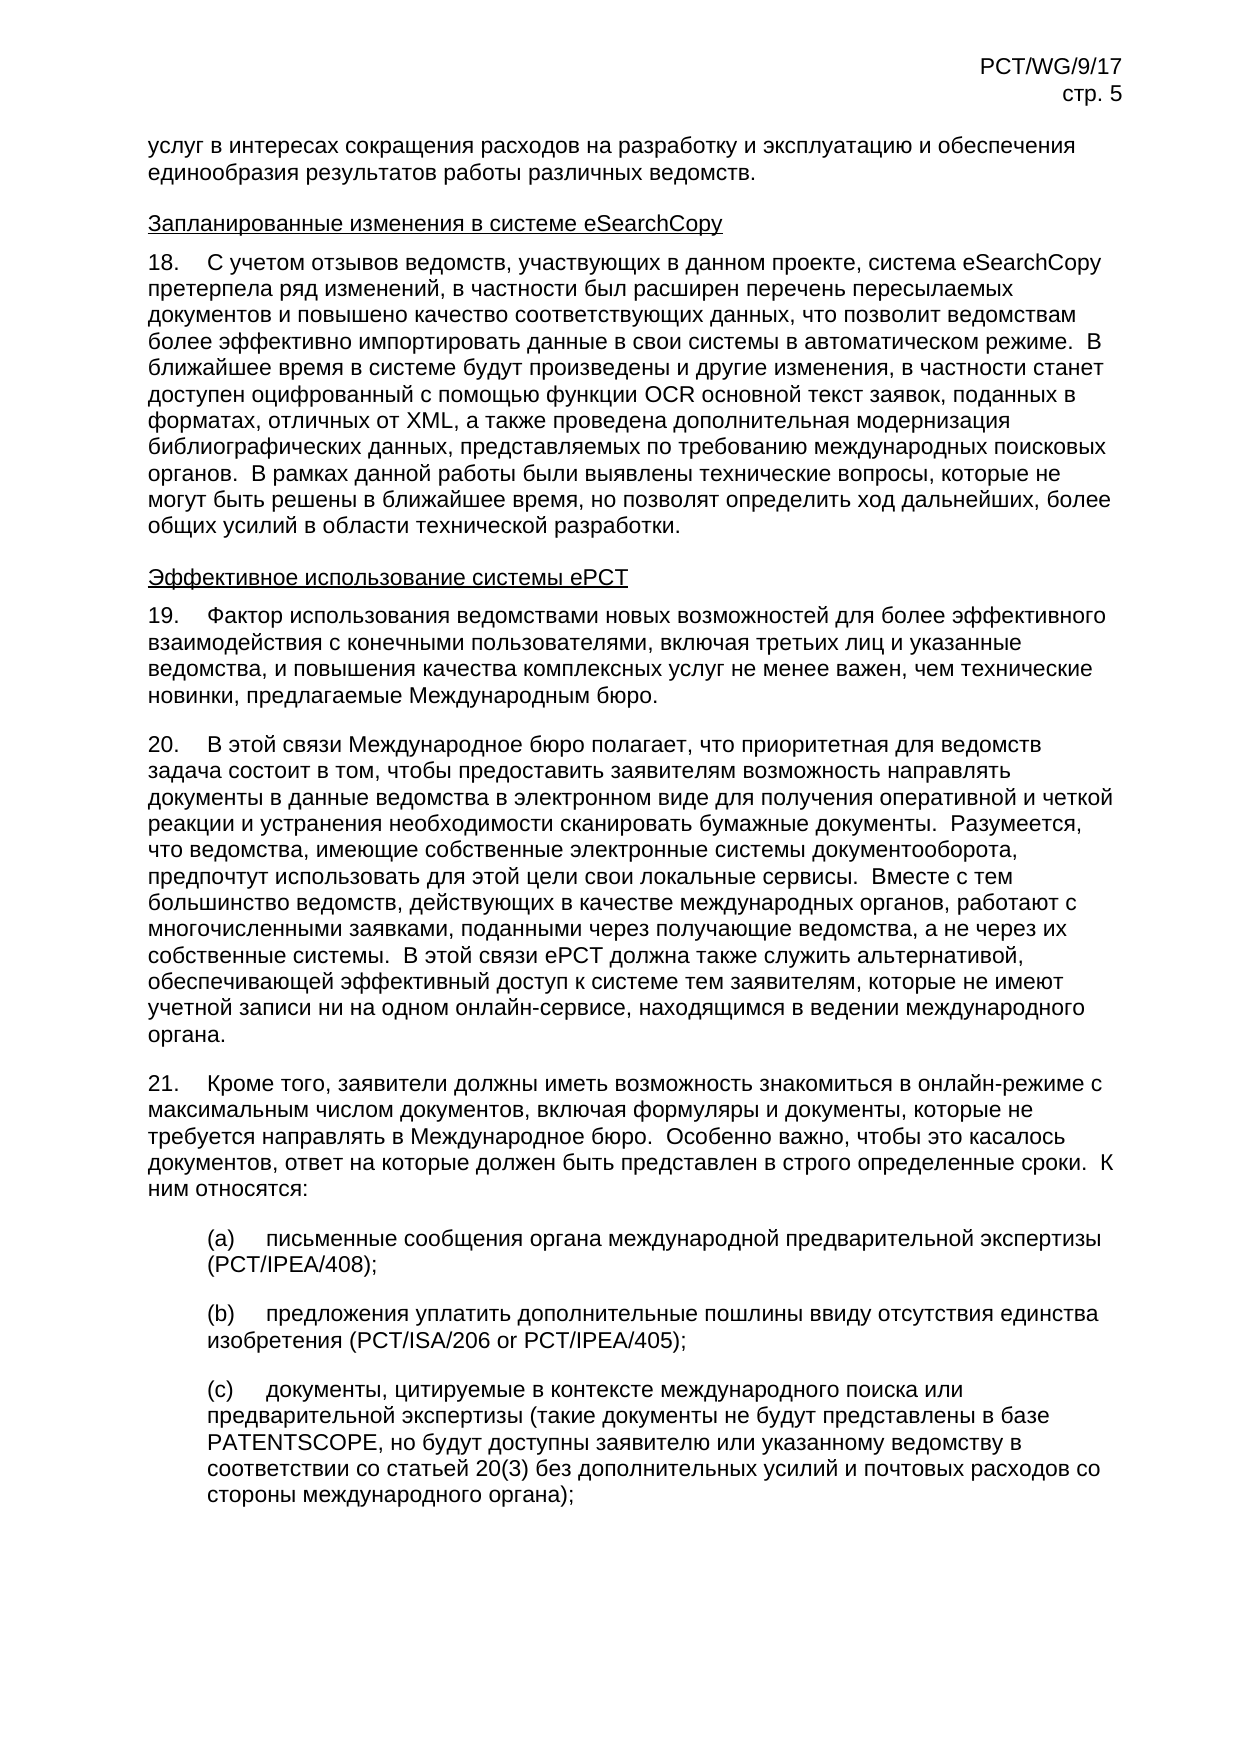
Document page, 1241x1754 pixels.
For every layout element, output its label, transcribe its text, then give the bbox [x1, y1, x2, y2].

subtitle Эффективное использование системы ePCT [148, 564, 1122, 590]
text Фактор использования ведомствами новых возможностей для более эффективного взаимодействия с конечными пользователями, включая третьих лиц и указанные ведомства, и повышения качества комплексных услуг не менее важен, чем технические новинки, предлагаемые Международным бюро. [148, 602, 1122, 708]
list письменные сообщения органа международной предварительной экспертизы (PCT/IPEA/408); [207, 1225, 1122, 1277]
text Кроме того, заявители должны иметь возможность знакомиться в онлайн-режиме с максимальным числом документов, включая формуляры и документы, которые не требуется направлять в Международное бюро. Особенно важно, чтобы это касалось документов, ответ на которые должен быть представлен в строго определенные сроки. К ним относятся: [148, 1070, 1122, 1202]
list предложения уплатить дополнительные пошлины ввиду отсутствия единства изобретения (PCT/ISA/206 or PCT/IPEA/405); [207, 1300, 1122, 1353]
subtitle Запланированные изменения в системе eSearchCopy [148, 210, 1122, 236]
text С учетом отзывов ведомств, участвующих в данном проекте, система eSearchCopy претерпела ряд изменений, в частности был расширен перечень пересылаемых документов и повышено качество соответствующих данных, что позволит ведомствам более эффективно импортировать данные в свои системы в автоматическом режиме. В ближайшее время в системе будут произведены и другие изменения, в частности станет доступен оцифрованный с помощью функции OCR основной текст заявок, поданных в форматах, отличных от XML, а также проведена дополнительная модернизация библиографических данных, представляемых по требованию международных поисковых органов. В рамках данной работы были выявлены технические вопросы, которые не могут быть решены в ближайшее время, но позволят определить ход дальнейших, более общих усилий в области технической разработки. [148, 249, 1122, 539]
list документы, цитируемые в контексте международного поиска или предварительной экспертизы (такие документы не будут представлены в базе PATENTSCOPE, но будут доступны заявителю или указанному ведомству в соответствии со статьей 20(3) без дополнительных усилий и почтовых расходов со стороны международного органа); [207, 1376, 1122, 1508]
text В этой связи Международное бюро полагает, что приоритетная для ведомств задача состоит в том, чтобы предоставить заявителям возможность направлять документы в данные ведомства в электронном виде для получения оперативной и четкой реакции и устранения необходимости сканировать бумажные документы. Разумеется, что ведомства, имеющие собственные электронные системы документооборота, предпочтут использовать для этой цели свои локальные сервисы. Вместе с тем большинство ведомств, действующих в качестве международных органов, работают с многочисленными заявками, поданными через получающие ведомства, а не через их собственные системы. В этой связи ePCT должна также служить альтернативой, обеспечивающей эффективный доступ к системе тем заявителям, которые не имеют учетной записи ни на одном онлайн-сервисе, находящимся в ведении международного органа. [148, 731, 1122, 1047]
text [148, 132, 1122, 185]
